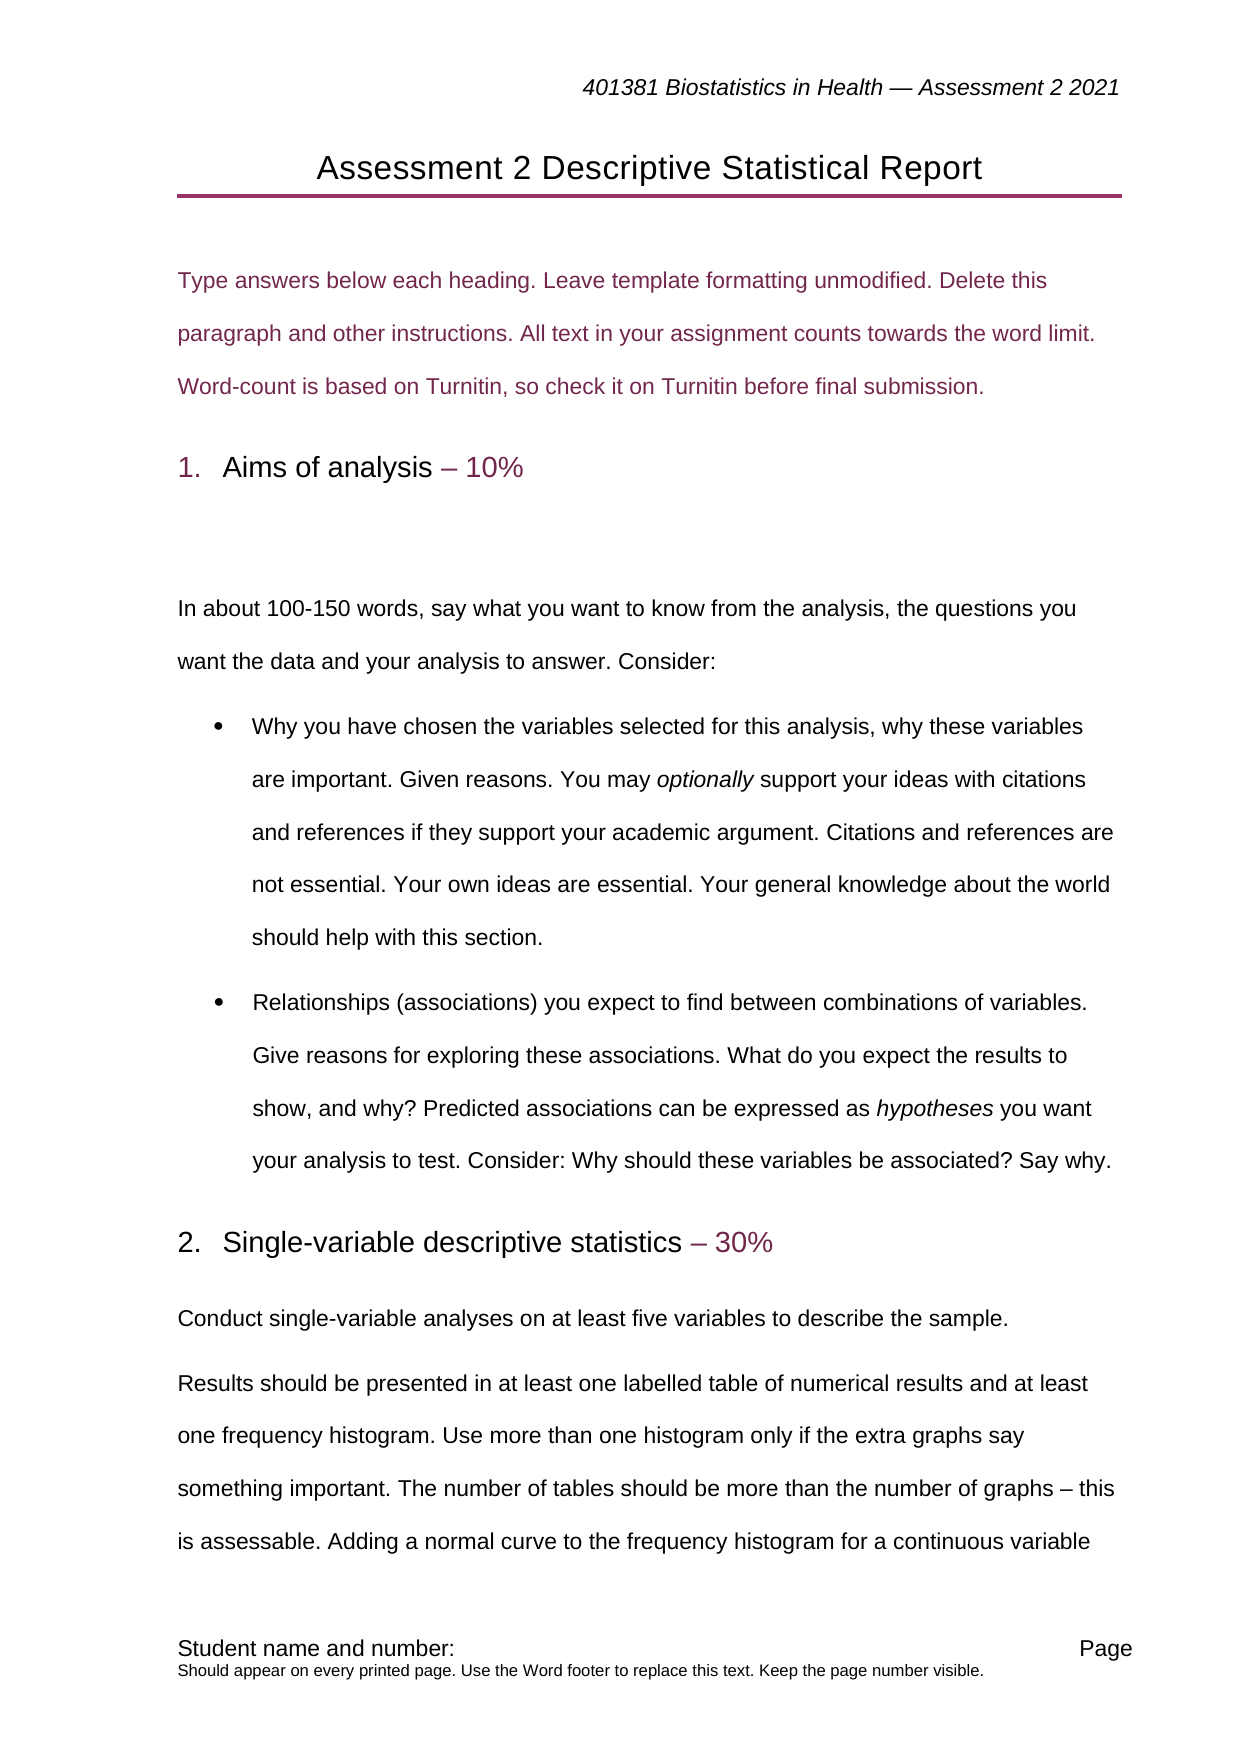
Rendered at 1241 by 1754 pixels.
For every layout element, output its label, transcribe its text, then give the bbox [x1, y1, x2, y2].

subtitle Aims of analysis – 10% [177, 450, 1122, 484]
text Type answers below each heading. Leave template formatting unmodified. Delete this paragraph and other instructions. All text in your assignment counts towards the word limit. Word-count is based on Turnitin, so check it on Turnitin before final submission. [177, 267, 1122, 399]
text Conduct single-variable analyses on at least five variables to describe the sample. [177, 1304, 1122, 1331]
text In about 100-150 words, say what you want to know from the analysis, the questions you want the data and your analysis to answer. Consider: [177, 595, 1122, 674]
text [177, 1370, 1122, 1554]
list Relationships (associations) you expect to find between combinations of variables. Give reasons for exploring these associations. What do you expect the results to show, and why? Predicted associations can be expressed as hypotheses you want your analysis to test. Consider: Why should these variables be associated? Say why. [215, 989, 1122, 1174]
list Why you have chosen the variables selected for this analysis, why these variables are important. Given reasons. You may optionally support your ideas with citations and references if they support your academic argument. Citations and references are not essential. Your own ideas are essential. Your general knowledge about the world should help with this section. [214, 713, 1122, 950]
subtitle Single-variable descriptive statistics – 30% [177, 1225, 1122, 1258]
title Assessment 2 Descriptive Statistical Report [177, 148, 1122, 194]
